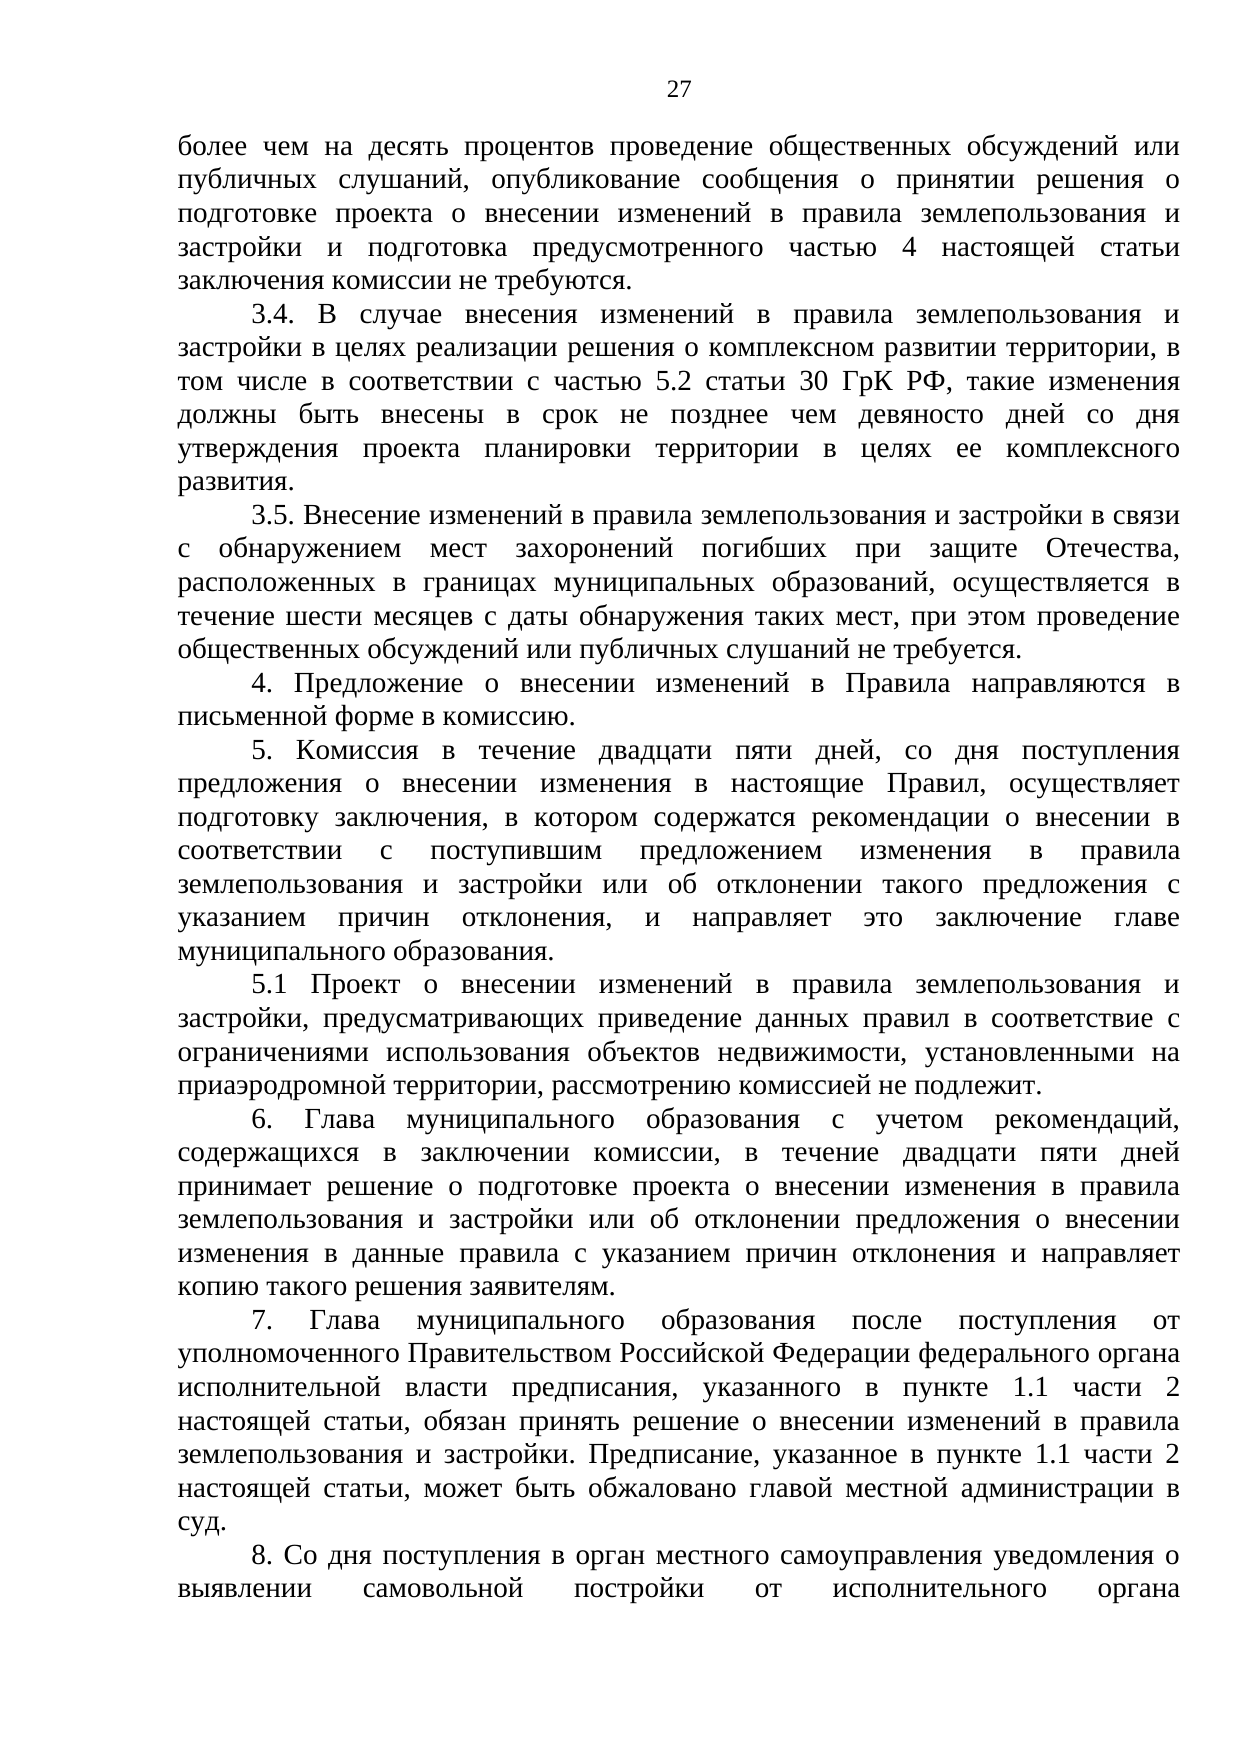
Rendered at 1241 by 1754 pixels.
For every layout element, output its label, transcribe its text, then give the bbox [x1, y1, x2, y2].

text 5.1 Проект о внесении изменений в правила землепользования и застройки, предусматривающих приведение данных правил в соответствие с ограничениями использования объектов недвижимости, установленными на приаэродромной территории, рассмотрению комиссией не подлежит. [177, 967, 1181, 1101]
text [177, 128, 1181, 296]
text 7. Глава муниципального образования после поступления от уполномоченного Правительством Российской Федерации федерального органа исполнительной власти предписания, указанного в пункте 1.1 части 2 настоящей статьи, обязан принять решение о внесении изменений в правила землепользования и застройки. Предписание, указанное в пункте 1.1 части 2 настоящей статьи, может быть обжаловано главой местной администрации в суд. [177, 1302, 1181, 1537]
text 3.5. Внесение изменений в правила землепользования и застройки в связи с обнаружением мест захоронений погибших при защите Отечества, расположенных в границах муниципальных образований, осуществляется в течение шести месяцев с даты обнаружения таких мест, при этом проведение общественных обсуждений или публичных слушаний не требуется. [177, 497, 1181, 665]
text 3.4. В случае внесения изменений в правила землепользования и застройки в целях реализации решения о комплексном развитии территории, в том числе в соответствии с частью 5.2 статьи 30 ГрК РФ, такие изменения должны быть внесены в срок не позднее чем девяносто дней со дня утверждения проекта планировки территории в целях ее комплексного развития. [177, 296, 1181, 497]
text 6. Глава муниципального образования с учетом рекомендаций, содержащихся в заключении комиссии, в течение двадцати пяти дней принимает решение о подготовке проекта о внесении изменения в правила землепользования и застройки или об отклонении предложения о внесении изменения в данные правила с указанием причин отклонения и направляет копию такого решения заявителям. [177, 1101, 1181, 1302]
text 4. Предложение о внесении изменений в Правила направляются в письменной форме в комиссию. [177, 665, 1181, 732]
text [177, 1537, 1181, 1604]
text 5. Комиссия в течение двадцати пяти дней, со дня поступления предложения о внесении изменения в настоящие Правил, осуществляет подготовку заключения, в котором содержатся рекомендации о внесении в соответствии с поступившим предложением изменения в правила землепользования и застройки или об отклонении такого предложения с указанием причин отклонения, и направляет это заключение главе муниципального образования. [177, 732, 1181, 967]
